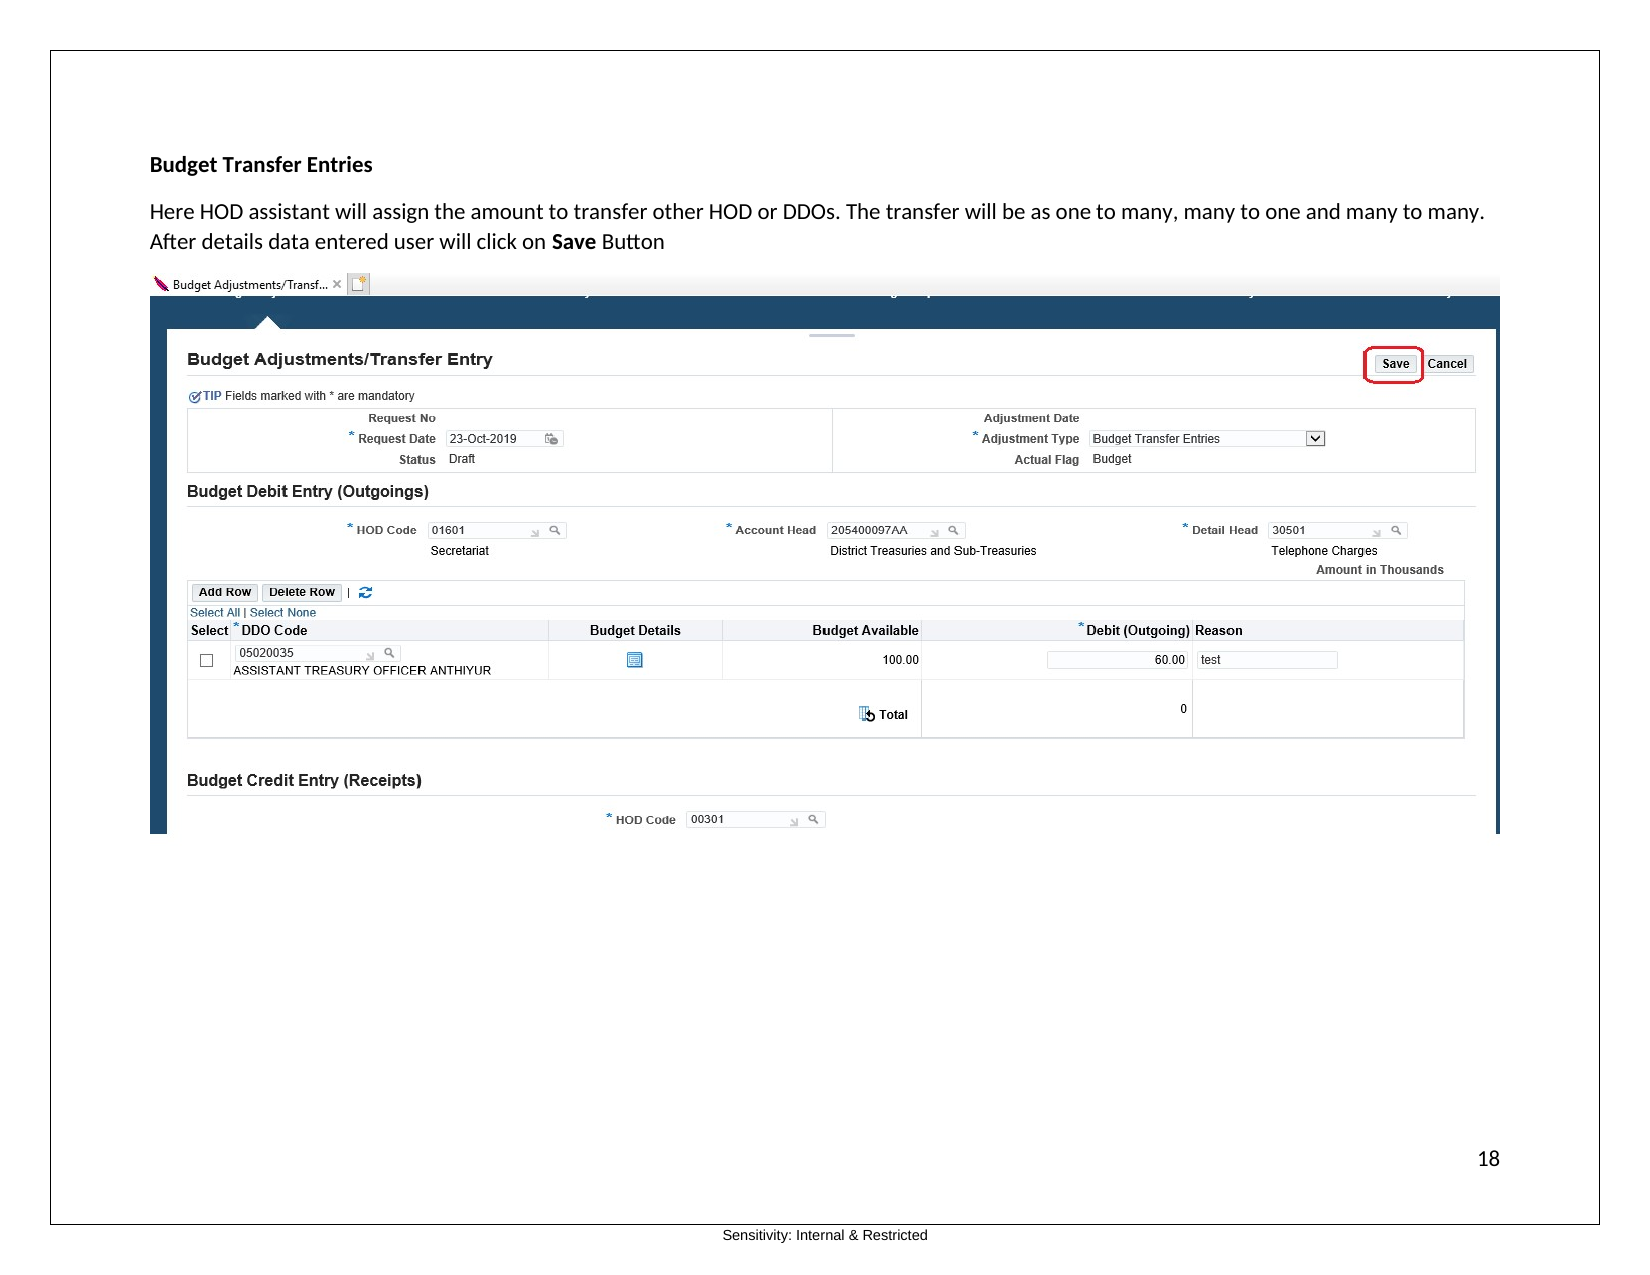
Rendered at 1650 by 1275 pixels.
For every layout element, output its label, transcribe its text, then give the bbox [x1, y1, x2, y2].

picture [150, 273, 1500, 1104]
text Here HOD assistant will assign the amount to transfer other HOD or DDOs. The transfer will be as one to many, many to one and many to many. After details data entered user will click on Save Button [149, 197, 1500, 255]
text Budget Transfer Entries [149, 150, 1500, 178]
